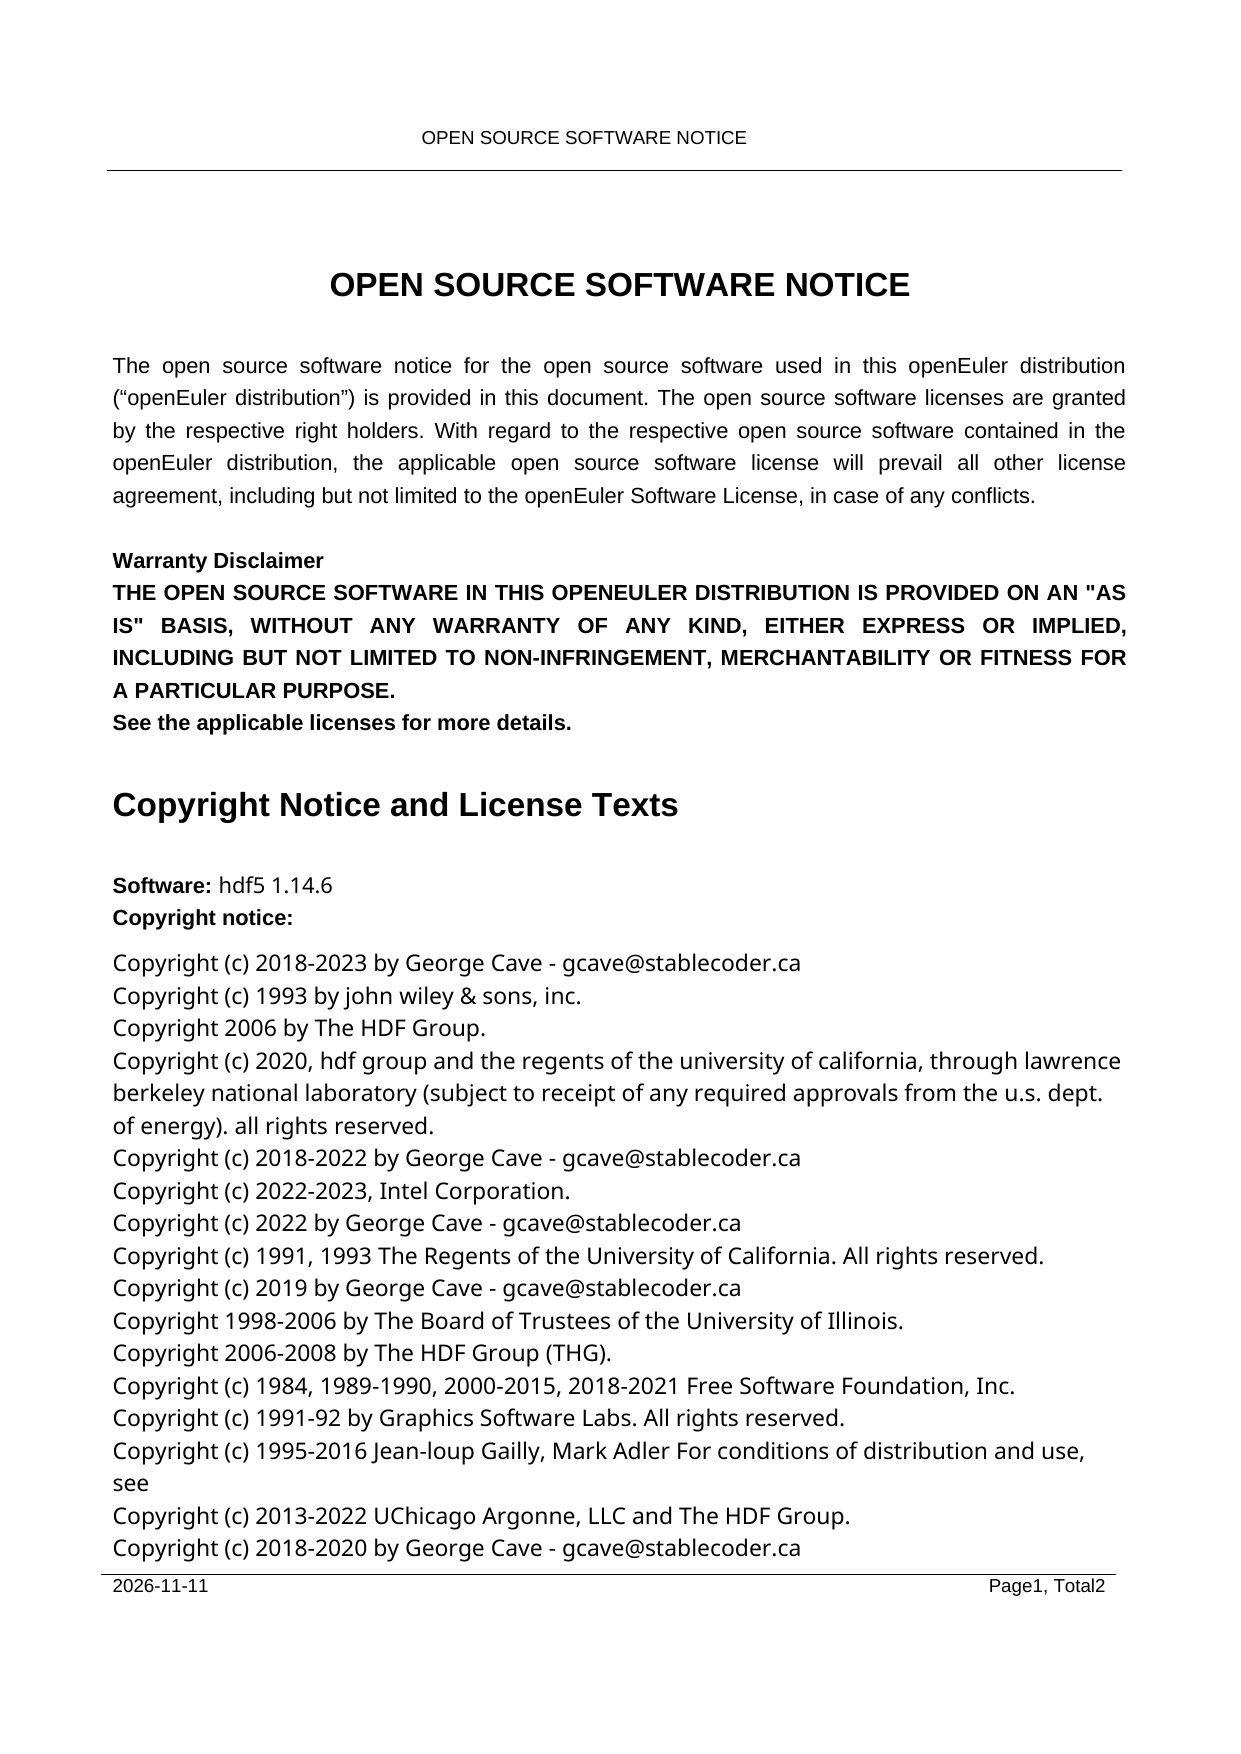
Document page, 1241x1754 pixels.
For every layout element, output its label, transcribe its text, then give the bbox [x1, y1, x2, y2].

text Copyright Notice and License Texts [112, 771, 1128, 836]
text The open source software notice for the open source software used in this openEuler distribution (“openEuler distribution”) is provided in this document. The open source software licenses are granted by the respective right holders. With regard to the respective open source software contained in the openEuler distribution, the applicable open source software license will prevail all other license agreement, including but not limited to the openEuler Software License, in case of any conflicts. [112, 349, 1128, 511]
text Warranty Disclaimer [112, 544, 1128, 576]
text THE OPEN SOURCE SOFTWARE IN THIS OPENEULER DISTRIBUTION IS PROVIDED ON AN "AS IS" BASIS, WITHOUT ANY WARRANTY OF ANY KIND, EITHER EXPRESS OR IMPLIED, INCLUDING BUT NOT LIMITED TO NON-INFRINGEMENT, MERCHANTABILITY OR FITNESS FOR A PARTICULAR PURPOSE. See the applicable licenses for more details. [112, 576, 1128, 739]
title Software: hdf5 1.14.6 [112, 869, 1128, 901]
text Copyright notice: [112, 901, 1128, 934]
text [112, 947, 1128, 1564]
text OPEN SOURCE SOFTWARE NOTICE [112, 251, 1128, 316]
